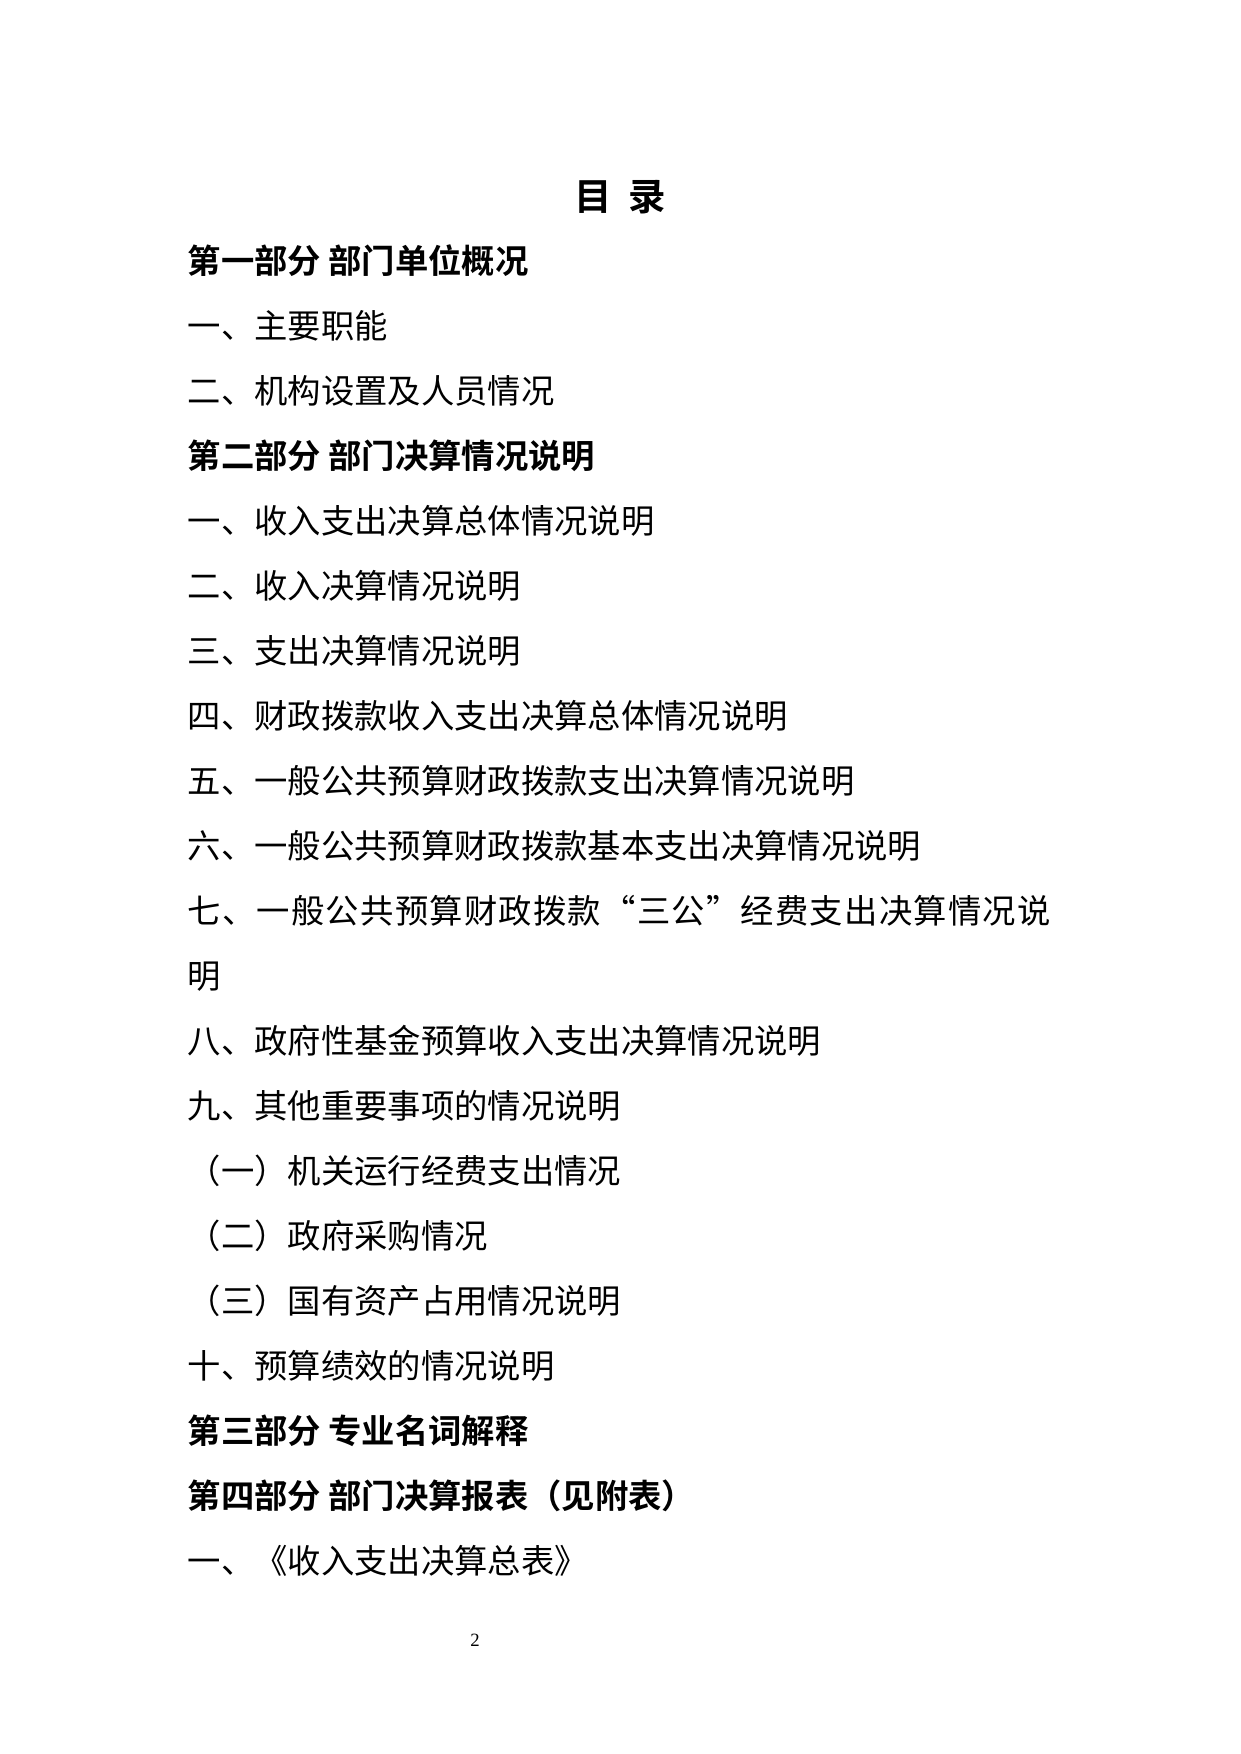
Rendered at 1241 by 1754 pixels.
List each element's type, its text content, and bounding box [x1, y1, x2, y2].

text （一）机关运行经费支出情况 [187, 1137, 1053, 1202]
text （二）政府采购情况 [187, 1202, 1053, 1267]
text 十、预算绩效的情况说明 [187, 1332, 1053, 1397]
text 一、《收入支出决算总表》 [187, 1527, 1053, 1592]
text （三）国有资产占用情况说明 [187, 1267, 1053, 1332]
text 二、收入决算情况说明 [187, 552, 1053, 617]
text 二、机构设置及人员情况 [187, 357, 1053, 422]
text 一、收入支出决算总体情况说明 [187, 487, 1053, 552]
text 三、支出决算情况说明 [187, 617, 1053, 682]
text 五、一般公共预算财政拨款支出决算情况说明 [187, 747, 1053, 812]
text 四、财政拨款收入支出决算总体情况说明 [187, 682, 1053, 747]
text 第四部分 部门决算报表（见附表） [187, 1462, 1053, 1527]
text 八、政府性基金预算收入支出决算情况说明 [187, 1007, 1053, 1072]
text 第一部分 部门单位概况 [187, 227, 1053, 292]
text 九、其他重要事项的情况说明 [187, 1072, 1053, 1137]
text 第三部分 专业名词解释 [187, 1397, 1053, 1462]
text 七、一般公共预算财政拨款“三公”经费支出决算情况说明 [187, 877, 1053, 1007]
text 第二部分 部门决算情况说明 [187, 422, 1053, 487]
text 目 录 [187, 162, 1053, 227]
text 六、一般公共预算财政拨款基本支出决算情况说明 [187, 812, 1053, 877]
text 一、主要职能 [187, 292, 1053, 357]
